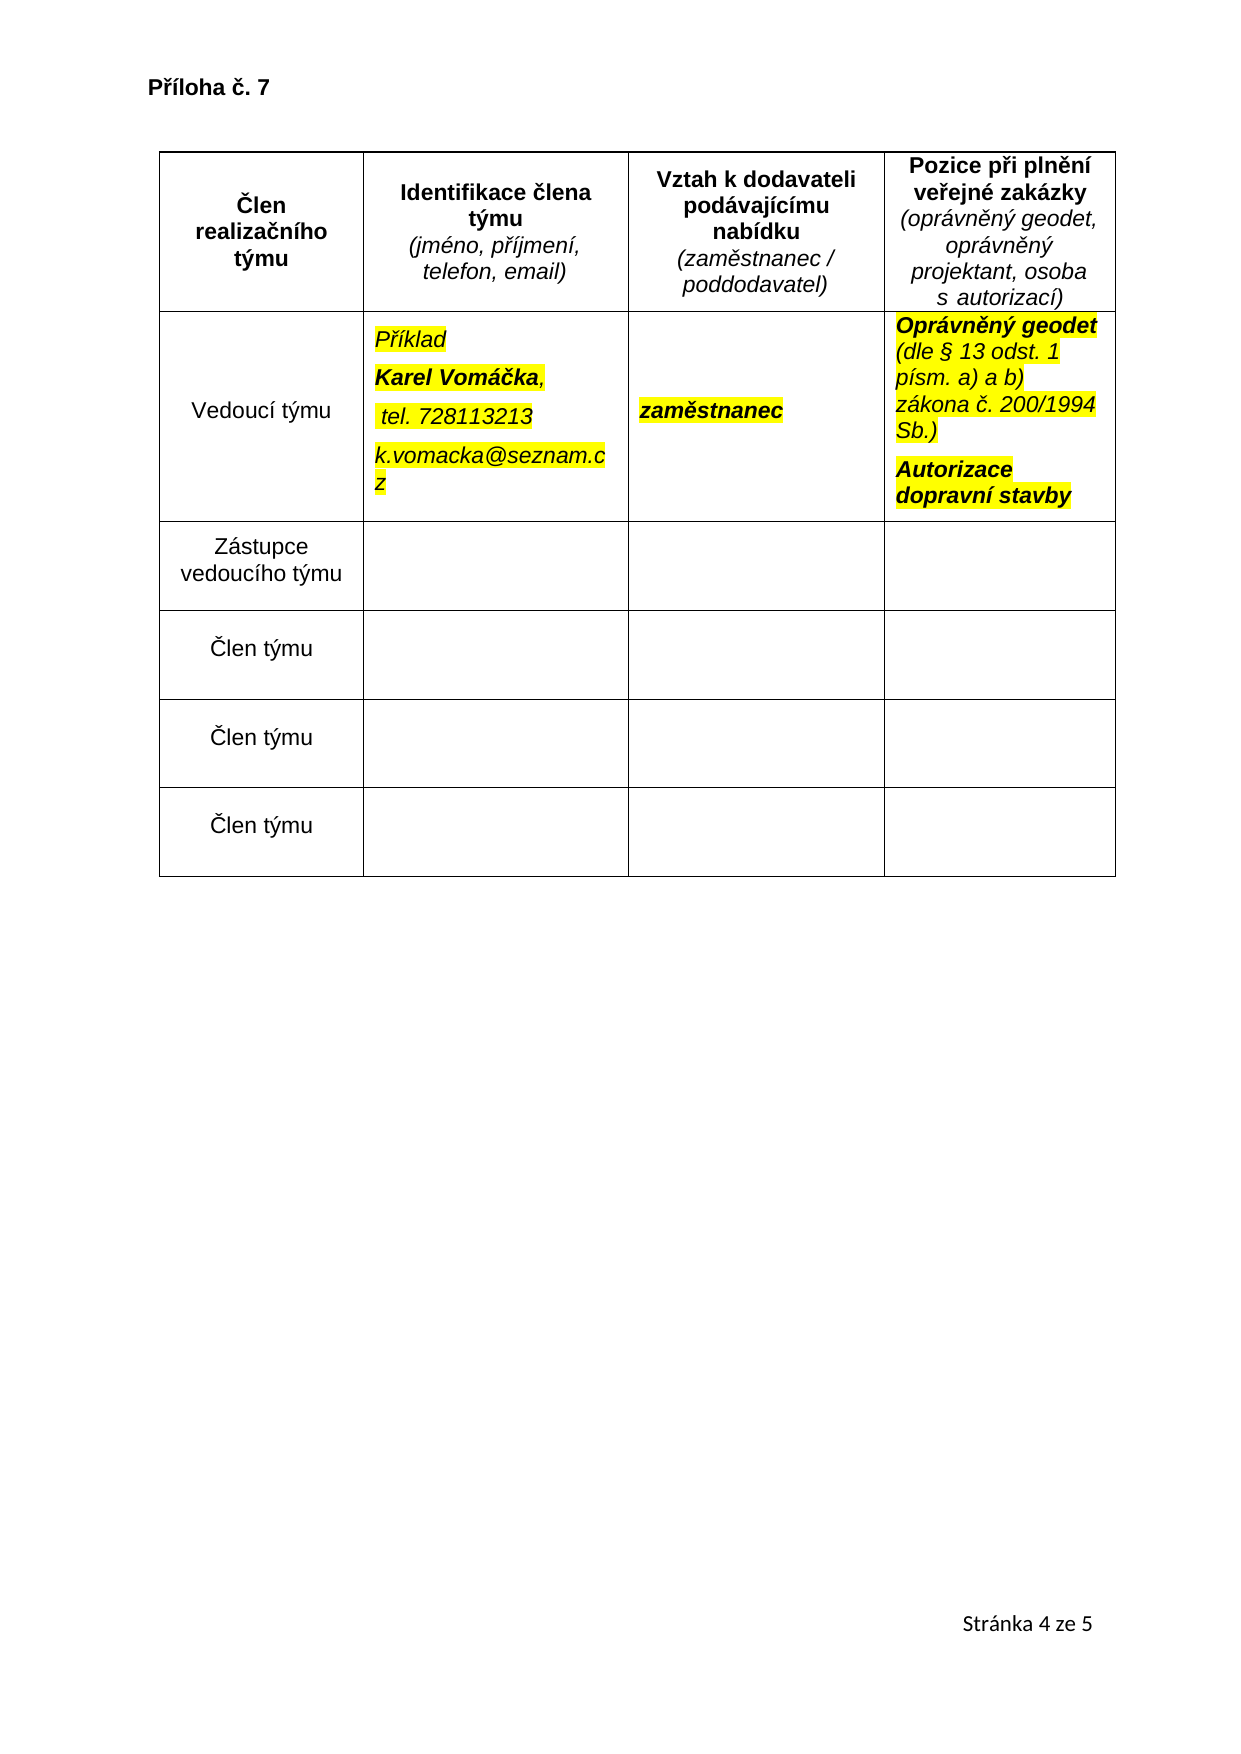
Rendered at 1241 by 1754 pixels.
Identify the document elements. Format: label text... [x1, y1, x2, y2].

table_cell Příklad Karel Vomáčka, tel. 728113213 k.vomacka@seznam.cz [364, 312, 628, 521]
table_header Vztah k dodavateli podávajícímu nabídku (zaměstnanec / poddodavatel) [629, 153, 884, 311]
table_cell [885, 700, 1115, 787]
table_cell zaměstnanec [629, 312, 884, 521]
table_cell [629, 611, 884, 698]
table_cell Člen týmu [160, 700, 363, 787]
table_cell Oprávněný geodet (dle § 13 odst. 1 písm. a) a b) zákona č. 200/1994 Sb.) Autorizace dopravní stavby [885, 312, 1115, 521]
table_cell [364, 522, 628, 610]
table_cell Zástupce vedoucího týmu [160, 522, 363, 610]
table_header Identifikace člena týmu (jméno, příjmení, telefon, email) [364, 153, 628, 311]
table_cell Vedoucí týmu [160, 312, 363, 521]
table_header Člen realizačního týmu [160, 153, 363, 311]
table_cell Člen týmu [160, 611, 363, 698]
table_cell [885, 611, 1115, 698]
table_cell [629, 700, 884, 787]
table_cell [629, 788, 884, 876]
table_header Pozice při plnění veřejné zakázky (oprávněný geodet, oprávněný projektant, osoba s autorizací) [885, 153, 1115, 311]
table_cell [885, 522, 1115, 610]
table_cell [885, 788, 1115, 876]
table_cell [364, 788, 628, 876]
table_cell Člen týmu [160, 788, 363, 876]
table_cell [364, 611, 628, 698]
table_cell [629, 522, 884, 610]
table_cell [364, 700, 628, 787]
